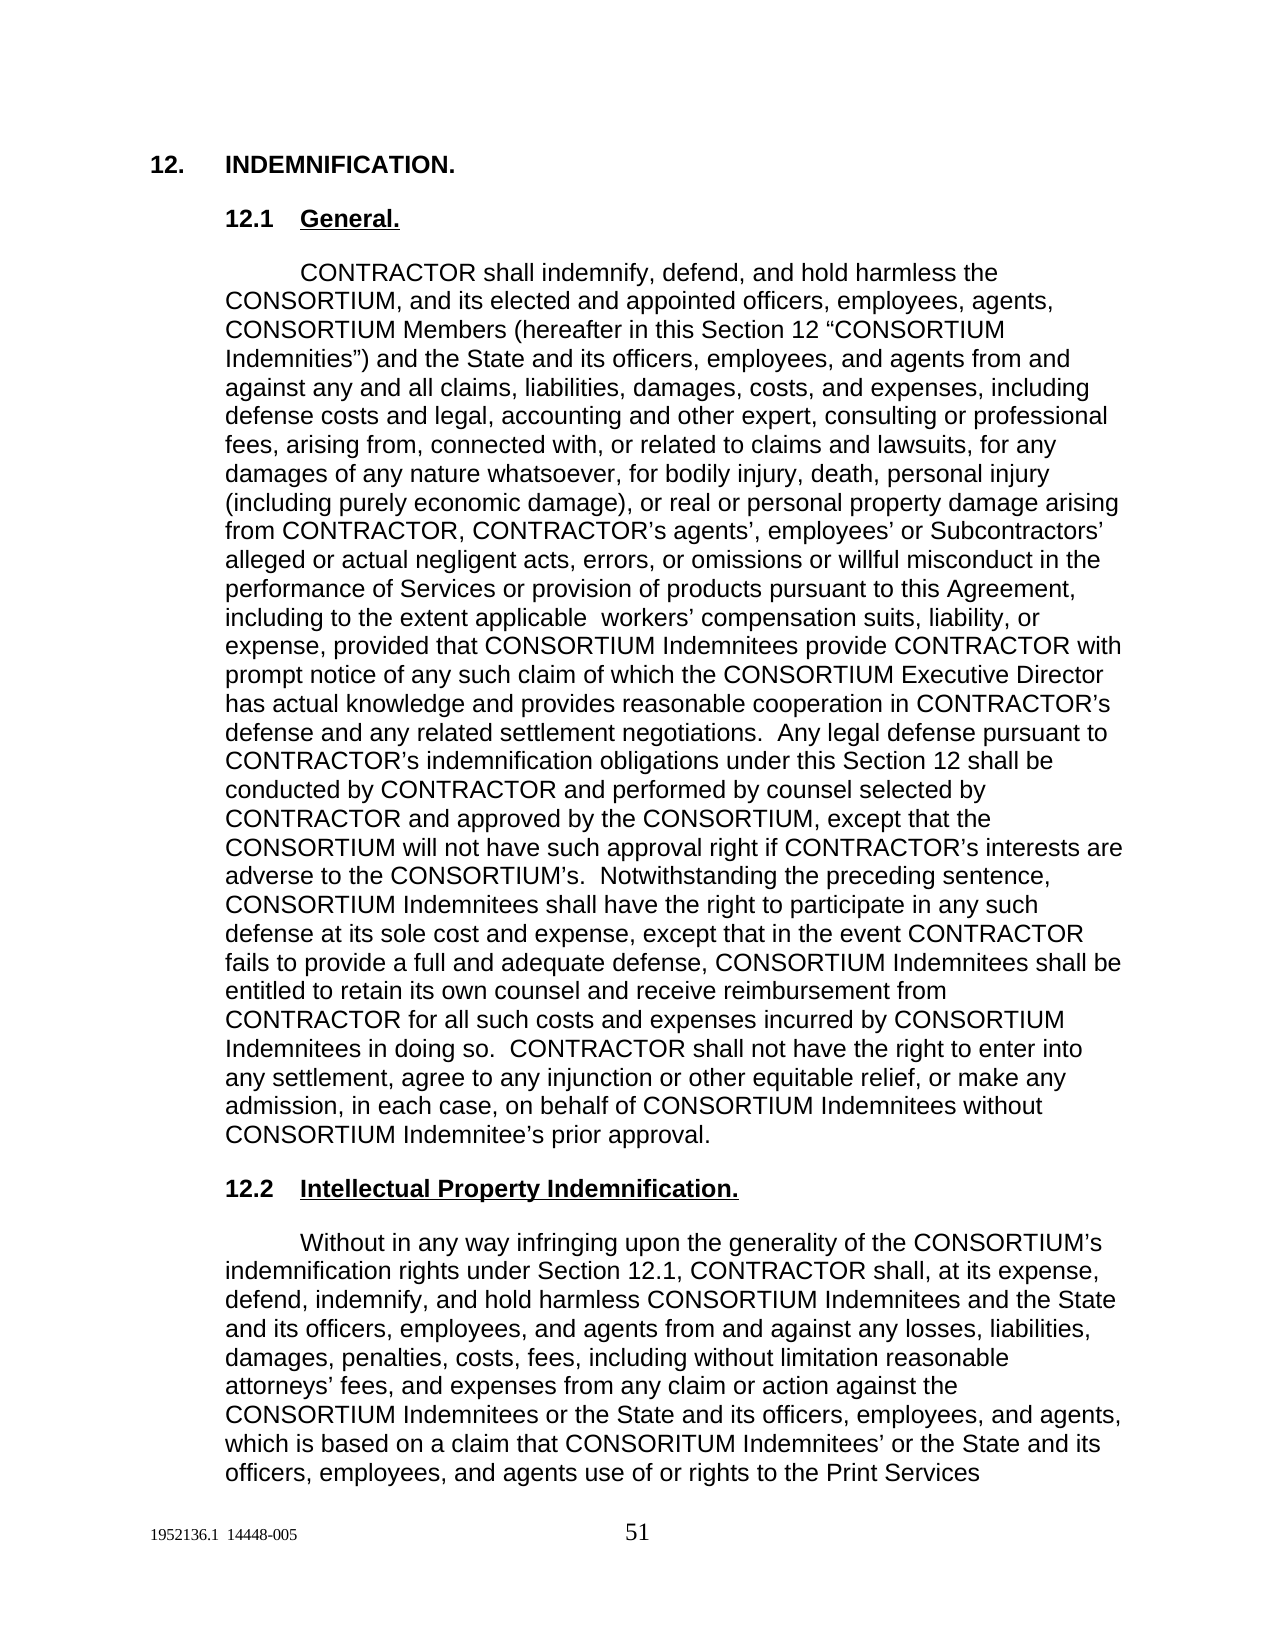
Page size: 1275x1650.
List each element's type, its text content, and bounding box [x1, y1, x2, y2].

text Intellectual Property Indemnification. [225, 1174, 1125, 1202]
text INDEMNIFICATION. [150, 150, 1125, 179]
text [225, 1227, 1125, 1486]
text CONTRACTOR shall indemnify, defend, and hold harmless the CONSORTIUM, and its elected and appointed officers, employees, agents, CONSORTIUM Members (hereafter in this Section 12 “CONSORTIUM Indemnities”) and the State and its officers, employees, and agents from and against any and all claims, liabilities, damages, costs, and expenses, including defense costs and legal, accounting and other expert, consulting or professional fees, arising from, connected with, or related to claims and lawsuits, for any damages of any nature whatsoever, for bodily injury, death, personal injury (including purely economic damage), or real or personal property damage arising from CONTRACTOR, CONTRACTOR’s agents’, employees’ or Subcontractors’ alleged or actual negligent acts, errors, or omissions or willful misconduct in the performance of Services or provision of products pursuant to this Agreement, including to the extent applicable workers’ compensation suits, liability, or expense, provided that CONSORTIUM Indemnitees provide CONTRACTOR with prompt notice of any such claim of which the CONSORTIUM Executive Director has actual knowledge and provides reasonable cooperation in CONTRACTOR’s defense and any related settlement negotiations. Any legal defense pursuant to CONTRACTOR’s indemnification obligations under this Section 12 shall be conducted by CONTRACTOR and performed by counsel selected by CONTRACTOR and approved by the CONSORTIUM, except that the CONSORTIUM will not have such approval right if CONTRACTOR’s interests are adverse to the CONSORTIUM’s. Notwithstanding the preceding sentence, CONSORTIUM Indemnitees shall have the right to participate in any such defense at its sole cost and expense, except that in the event CONTRACTOR fails to provide a full and adequate defense, CONSORTIUM Indemnitees shall be entitled to retain its own counsel and receive reimbursement from CONTRACTOR for all such costs and expenses incurred by CONSORTIUM Indemnitees in doing so. CONTRACTOR shall not have the right to enter into any settlement, agree to any injunction or other equitable relief, or make any admission, in each case, on behalf of CONSORTIUM Indemnitees without CONSORTIUM Indemnitee’s prior approval. [225, 257, 1125, 1149]
text General. [225, 204, 1125, 232]
